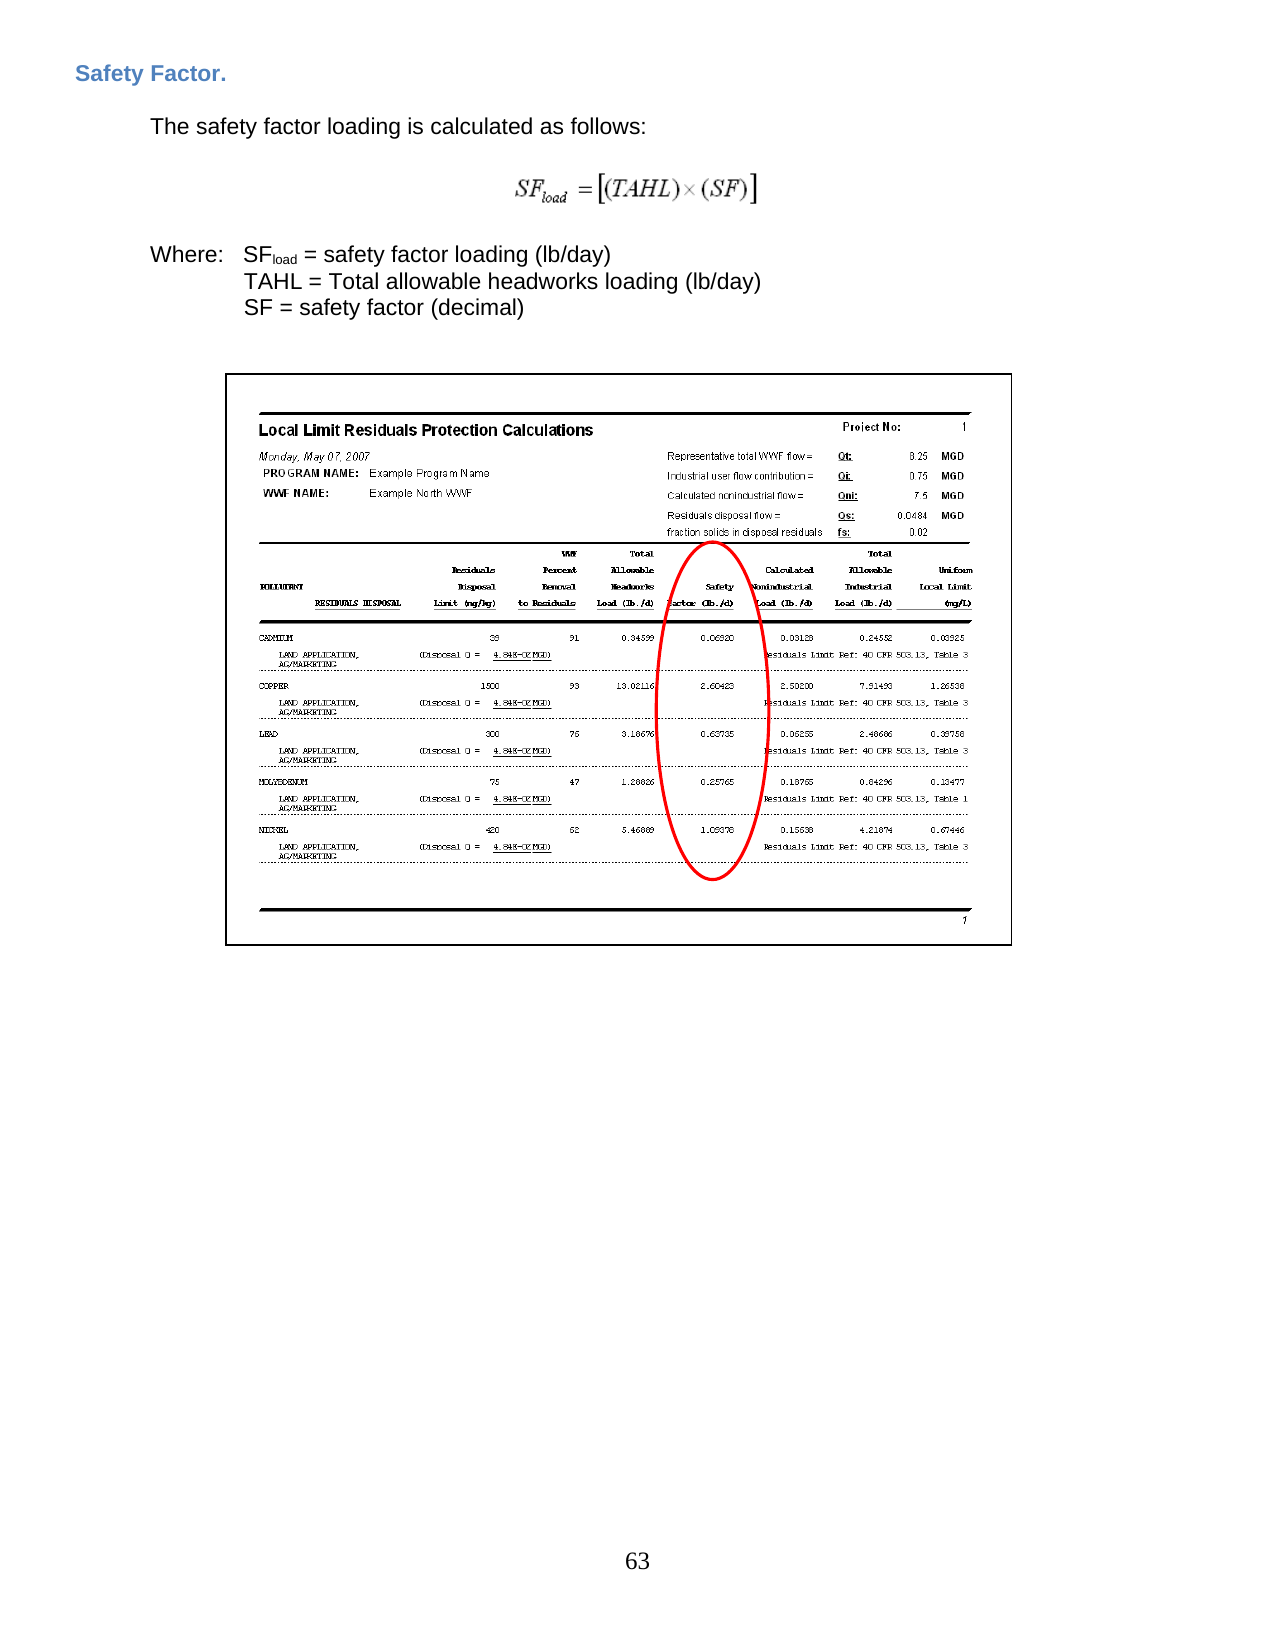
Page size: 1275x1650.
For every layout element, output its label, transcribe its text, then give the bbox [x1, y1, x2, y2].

text Where: SFload = safety factor loading (lb/day) [150, 241, 1200, 268]
subtitle Safety Factor. [75, 60, 1200, 86]
text TAHL = Total allowable headworks loading (lb/day) [244, 268, 1200, 294]
picture [501, 165, 774, 216]
text SF = safety factor (decimal) [244, 294, 1200, 321]
text The safety factor loading is calculated as follows: [150, 113, 1200, 139]
picture [227, 375, 1011, 944]
